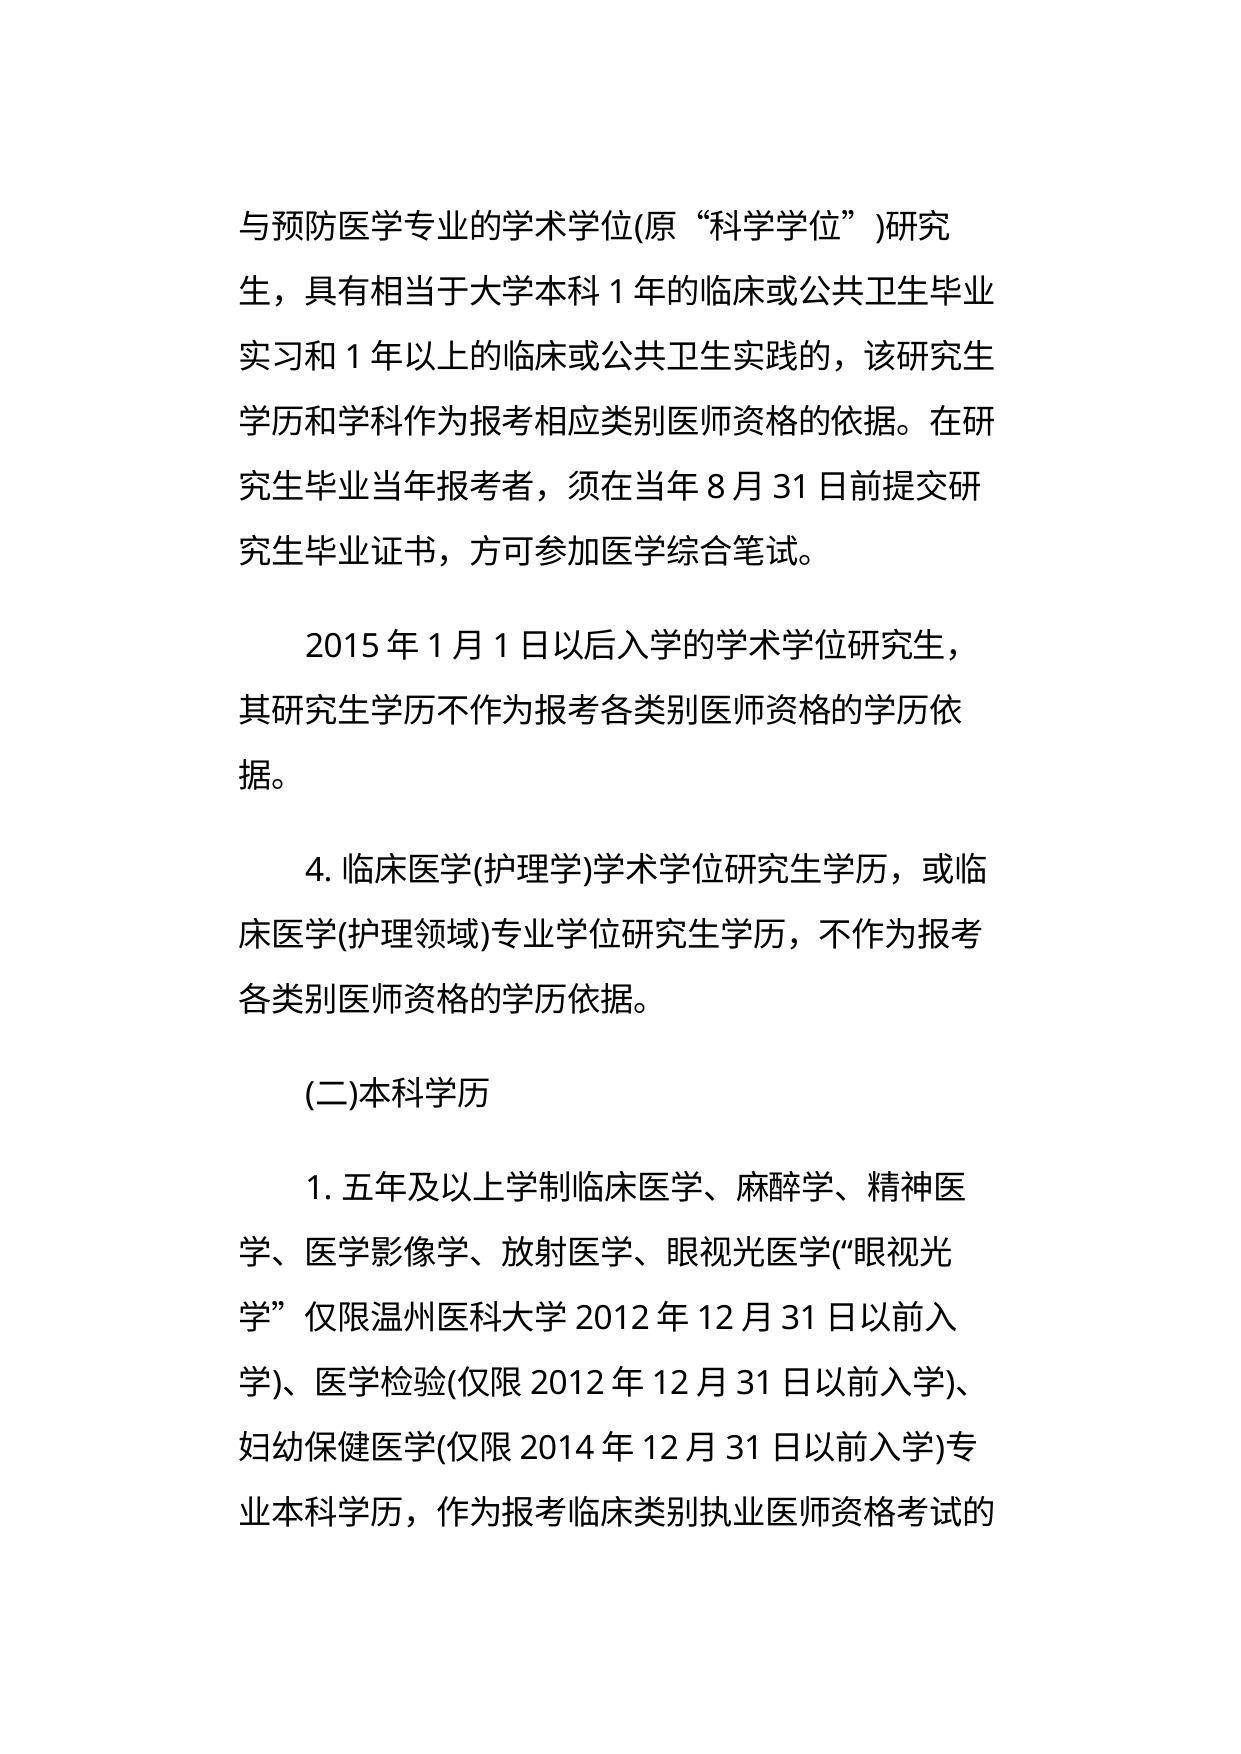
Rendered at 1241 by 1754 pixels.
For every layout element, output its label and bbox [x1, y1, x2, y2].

table_header [196, 162, 1044, 1543]
